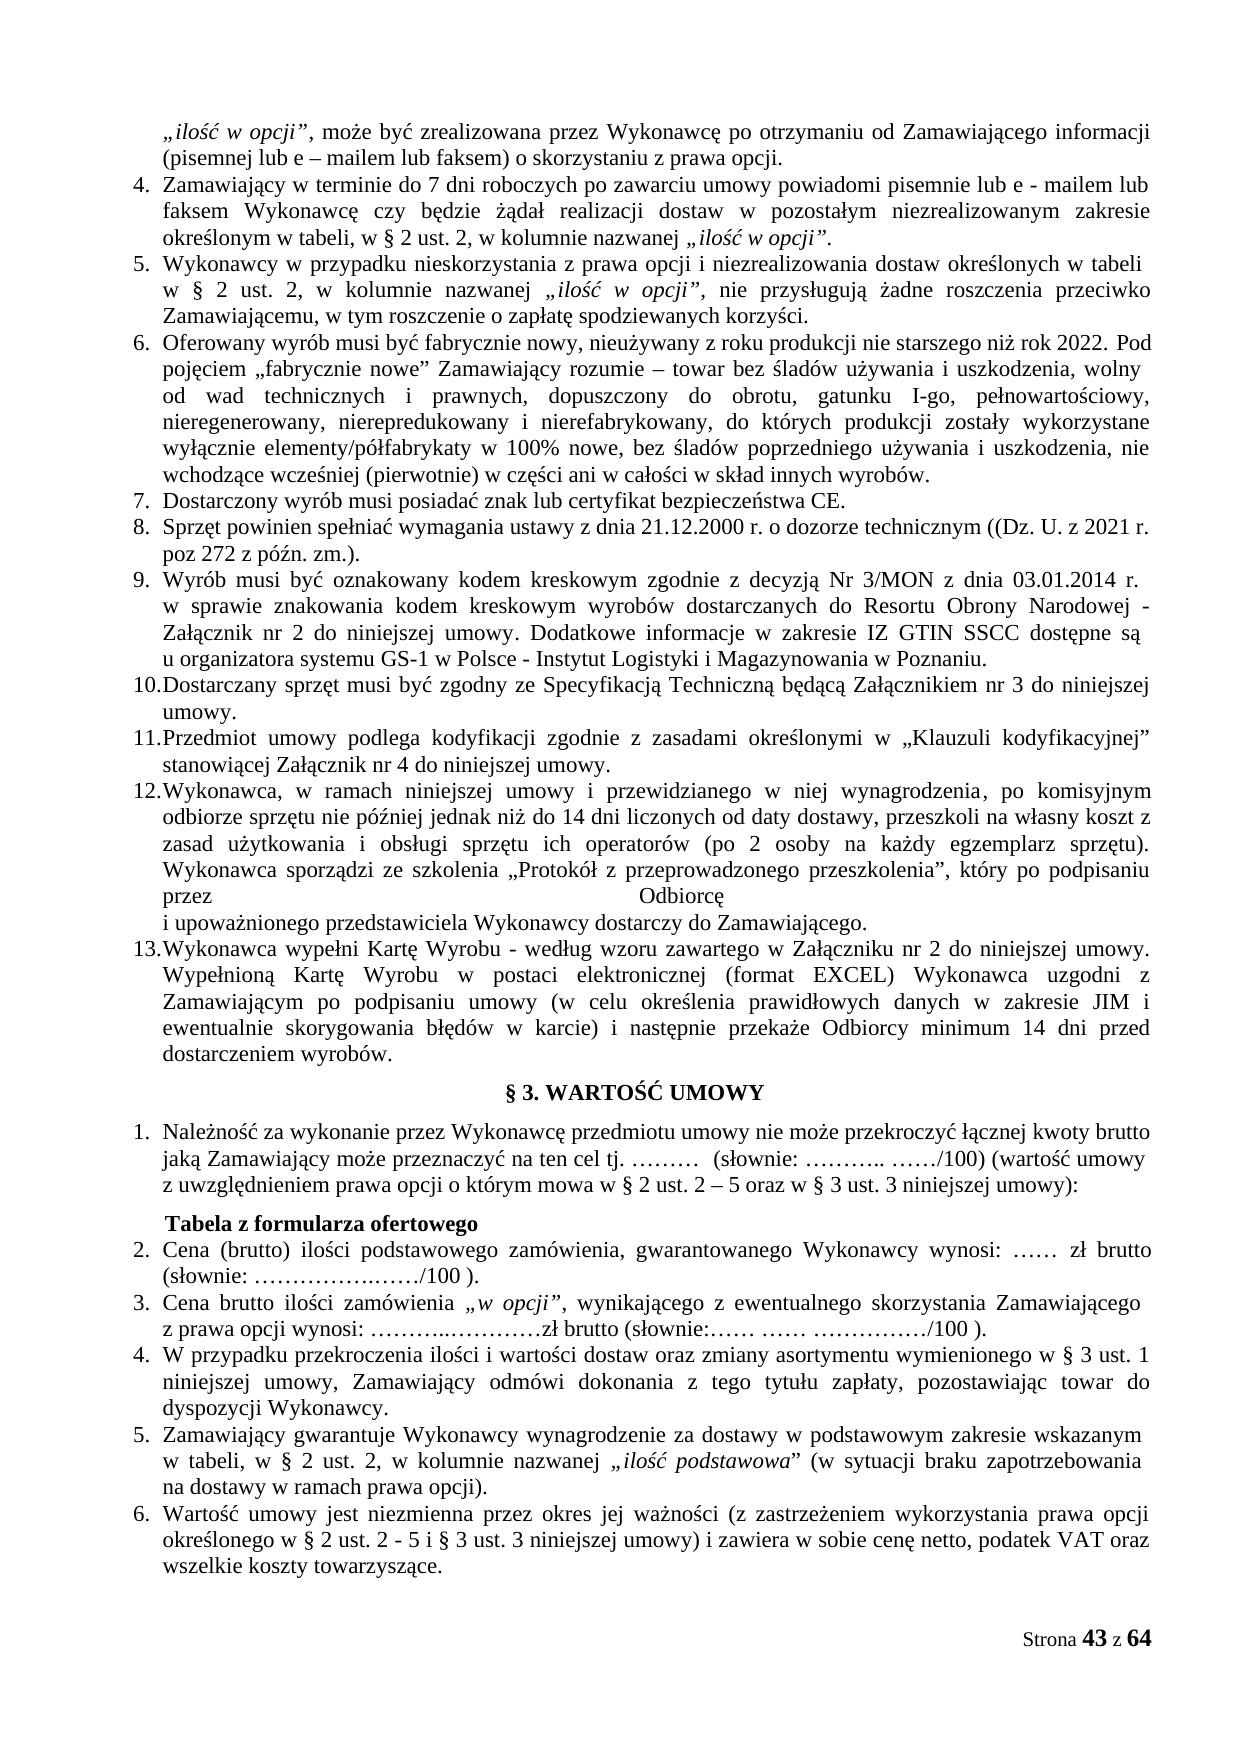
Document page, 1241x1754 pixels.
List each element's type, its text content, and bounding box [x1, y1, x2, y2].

list Wyrób musi być oznakowany kodem kreskowym zgodnie z decyzją Nr 3/MON z dnia 03.01.2014 r. w sprawie znakowania kodem kreskowym wyrobów dostarczanych do Resortu Obrony Narodowej - Załącznik nr 2 do niniejszej umowy. Dodatkowe informacje w zakresie IZ GTIN SSCC dostępne są u organizatora systemu GS-1 w Polsce - Instytut Logistyki i Magazynowania w Poznaniu. [133, 566, 1152, 672]
list Sprzęt powinien spełniać wymagania ustawy z dnia 21.12.2000 r. o dozorze technicznym ((Dz. U. z 2021 r. poz 272 z późn. zm.). [133, 513, 1152, 566]
list Oferowany wyrób musi być fabrycznie nowy, nieużywany z roku produkcji nie starszego niż rok 2022. Pod pojęciem „fabrycznie nowe” Zamawiający rozumie – towar bez śladów używania i uszkodzenia, wolny od wad technicznych i prawnych, dopuszczony do obrotu, gatunku I-go, pełnowartościowy, nieregenerowany, nierepredukowany i nierefabrykowany, do których produkcji zostały wykorzystane wyłącznie elementy/półfabrykaty w 100% nowe, bez śladów poprzedniego używania i uszkodzenia, nie wchodzące wcześniej (pierwotnie) w części ani w całości w skład innych wyrobów. [133, 329, 1152, 487]
list Dostarczony wyrób musi posiadać znak lub certyfikat bezpieczeństwa CE. [133, 487, 1152, 513]
list Wartość umowy jest niezmienna przez okres jej ważności (z zastrzeżeniem wykorzystania prawa opcji określonego w § 2 ust. 2 - 5 i § 3 ust. 3 niniejszej umowy) i zawiera w sobie cenę netto, podatek VAT oraz wszelkie koszty towarzyszące. [133, 1500, 1152, 1579]
list Zamawiający gwarantuje Wykonawcy wynagrodzenie za dostawy w podstawowym zakresie wskazanym w tabeli, w § 2 ust. 2, w kolumnie nazwanej „ilość podstawowa” (w sytuacji braku zapotrzebowania na dostawy w ramach prawa opcji). [133, 1421, 1152, 1500]
list Cena brutto ilości zamówienia „w opcji”, wynikającego z ewentualnego skorzystania Zamawiającego z prawa opcji wynosi: ………..…………zł brutto (słownie:…… …… ……………/100 ). [133, 1289, 1152, 1342]
list Wykonawca wypełni Kartę Wyrobu - według wzoru zawartego w Załączniku nr 2 do niniejszej umowy. Wypełnioną Kartę Wyrobu w postaci elektronicznej (format EXCEL) Wykonawca uzgodni z Zamawiającym po podpisaniu umowy (w celu określenia prawidłowych danych w zakresie JIM i ewentualnie skorygowania błędów w karcie) i następnie przekaże Odbiorcy minimum 14 dni przed dostarczeniem wyrobów. [133, 935, 1152, 1067]
text Tabela z formularza ofertowego [148, 1210, 1152, 1236]
list Dostarczany sprzęt musi być zgodny ze Specyfikacją Techniczną będącą Załącznikiem nr 3 do niniejszej umowy. [133, 672, 1152, 724]
list Zamawiający w terminie do 7 dni roboczych po zawarciu umowy powiadomi pisemnie lub e - mailem lub faksem Wykonawcę czy będzie żądał realizacji dostaw w pozostałym niezrealizowanym zakresie określonym w tabeli, w § 2 ust. 2, w kolumnie nazwanej „ilość w opcji”. [133, 171, 1152, 250]
list W przypadku przekroczenia ilości i wartości dostaw oraz zmiany asortymentu wymienionego w § 3 ust. 1 niniejszej umowy, Zamawiający odmówi dokonania z tego tytułu zapłaty, pozostawiając towar do dyspozycji Wykonawcy. [133, 1342, 1152, 1421]
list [133, 118, 1152, 171]
text § 3. WARTOŚĆ UMOWY [118, 1079, 1152, 1106]
list Wykonawca, w ramach niniejszej umowy i przewidzianego w niej wynagrodzenia, po komisyjnym odbiorze sprzętu nie później jednak niż do 14 dni liczonych od daty dostawy, przeszkoli na własny koszt z zasad użytkowania i obsługi sprzętu ich operatorów (po 2 osoby na każdy egzemplarz sprzętu). Wykonawca sporządzi ze szkolenia „Protokół z przeprowadzonego przeszkolenia”, który po podpisaniu przez Odbiorcę i upoważnionego przedstawiciela Wykonawcy dostarczy do Zamawiającego. [133, 777, 1152, 935]
list Należność za wykonanie przez Wykonawcę przedmiotu umowy nie może przekroczyć łącznej kwoty brutto jaką Zamawiający może przeznaczyć na ten cel tj. ……… (słownie: ……….. ……/100) (wartość umowy z uwzględnieniem prawa opcji o którym mowa w § 2 ust. 2 – 5 oraz w § 3 ust. 3 niniejszej umowy): [133, 1118, 1152, 1197]
list Cena (brutto) ilości podstawowego zamówienia, gwarantowanego Wykonawcy wynosi: …… zł brutto (słownie: …………….……/100 ). [133, 1236, 1152, 1289]
list Przedmiot umowy podlega kodyfikacji zgodnie z zasadami określonymi w „Klauzuli kodyfikacyjnej” stanowiącej Załącznik nr 4 do niniejszej umowy. [133, 724, 1152, 777]
list Wykonawcy w przypadku nieskorzystania z prawa opcji i niezrealizowania dostaw określonych w tabeli w § 2 ust. 2, w kolumnie nazwanej „ilość w opcji”, nie przysługują żadne roszczenia przeciwko Zamawiającemu, w tym roszczenie o zapłatę spodziewanych korzyści. [133, 250, 1152, 329]
